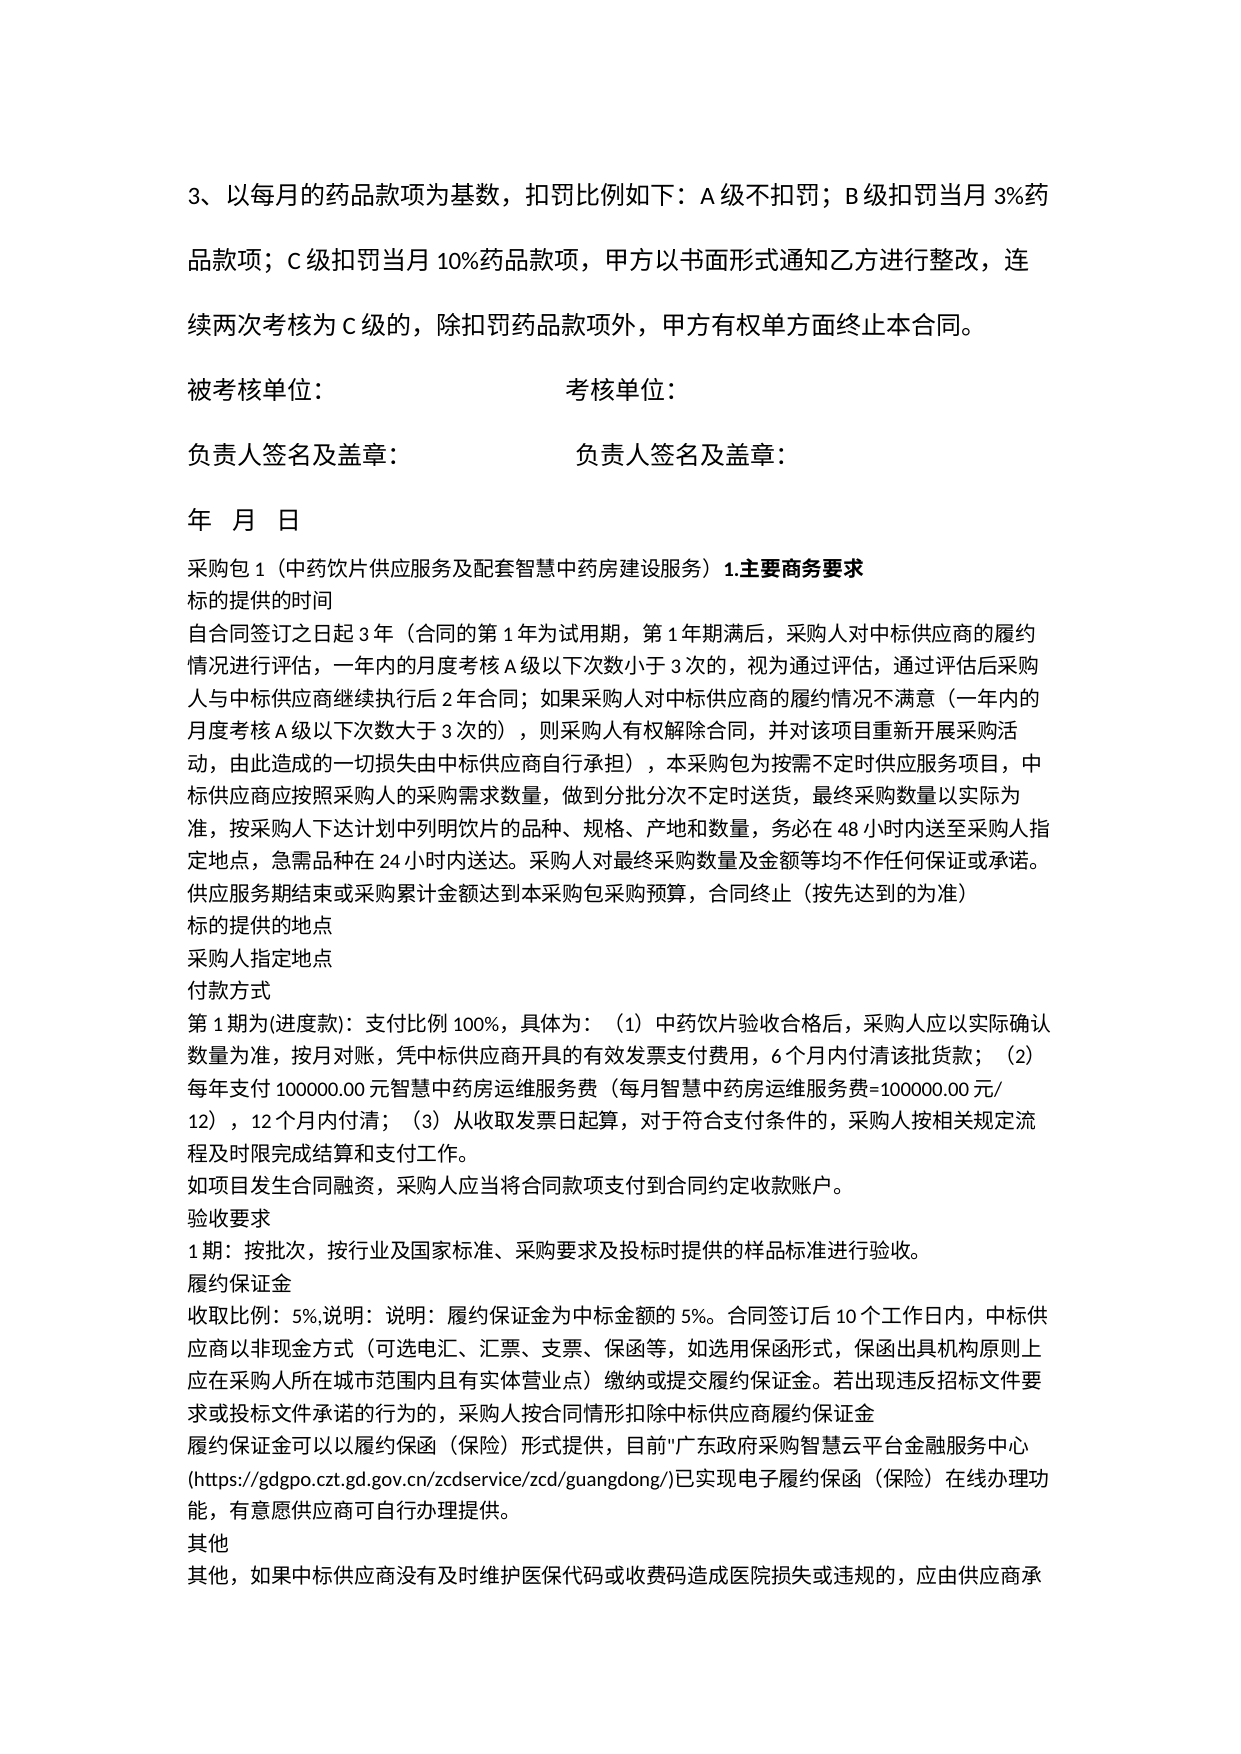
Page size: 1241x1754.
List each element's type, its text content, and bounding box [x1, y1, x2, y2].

text 年 月 日 [187, 487, 1053, 552]
text 3、以每月的药品款项为基数，扣罚比例如下：A级不扣罚；B级扣罚当月3%药品款项；C级扣罚当月10%药品款项，甲方以书面形式通知乙方进行整改，连续两次考核为C级的，除扣罚药品款项外，甲方有权单方面终止本合同。 [187, 162, 1053, 357]
text 负责人签名及盖章： 负责人签名及盖章： [187, 422, 1053, 487]
text 采购包1（中药饮片供应服务及配套智慧中药房建设服务）1.主要商务要求 [187, 552, 1053, 584]
text 被考核单位： 考核单位： [187, 357, 1053, 422]
